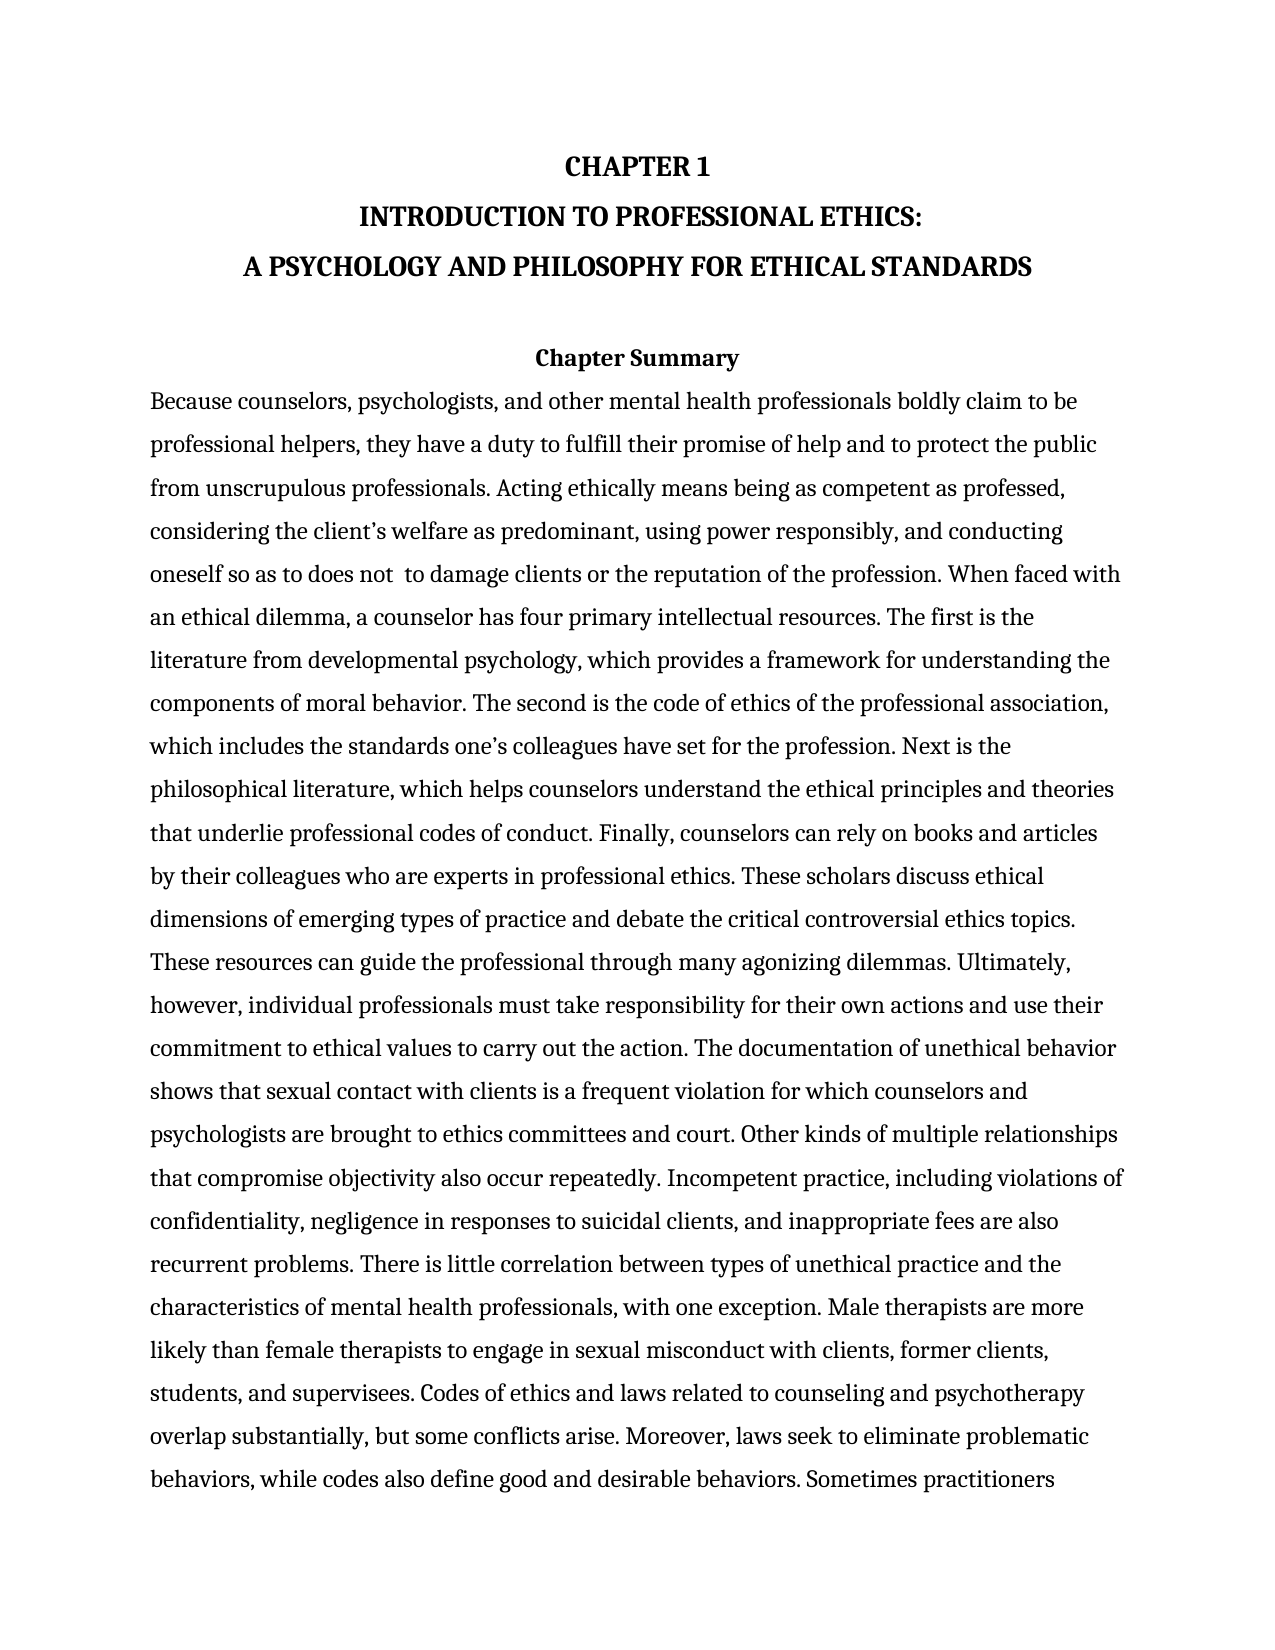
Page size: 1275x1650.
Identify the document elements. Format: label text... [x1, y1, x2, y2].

text A Psychology and Philosophy for Ethical Standards [150, 251, 1125, 284]
text Chapter Summary [150, 344, 1125, 373]
text CHAPTER 1 [150, 150, 1125, 183]
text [150, 387, 1125, 1494]
text Introduction to Professional Ethics: [150, 200, 1125, 234]
